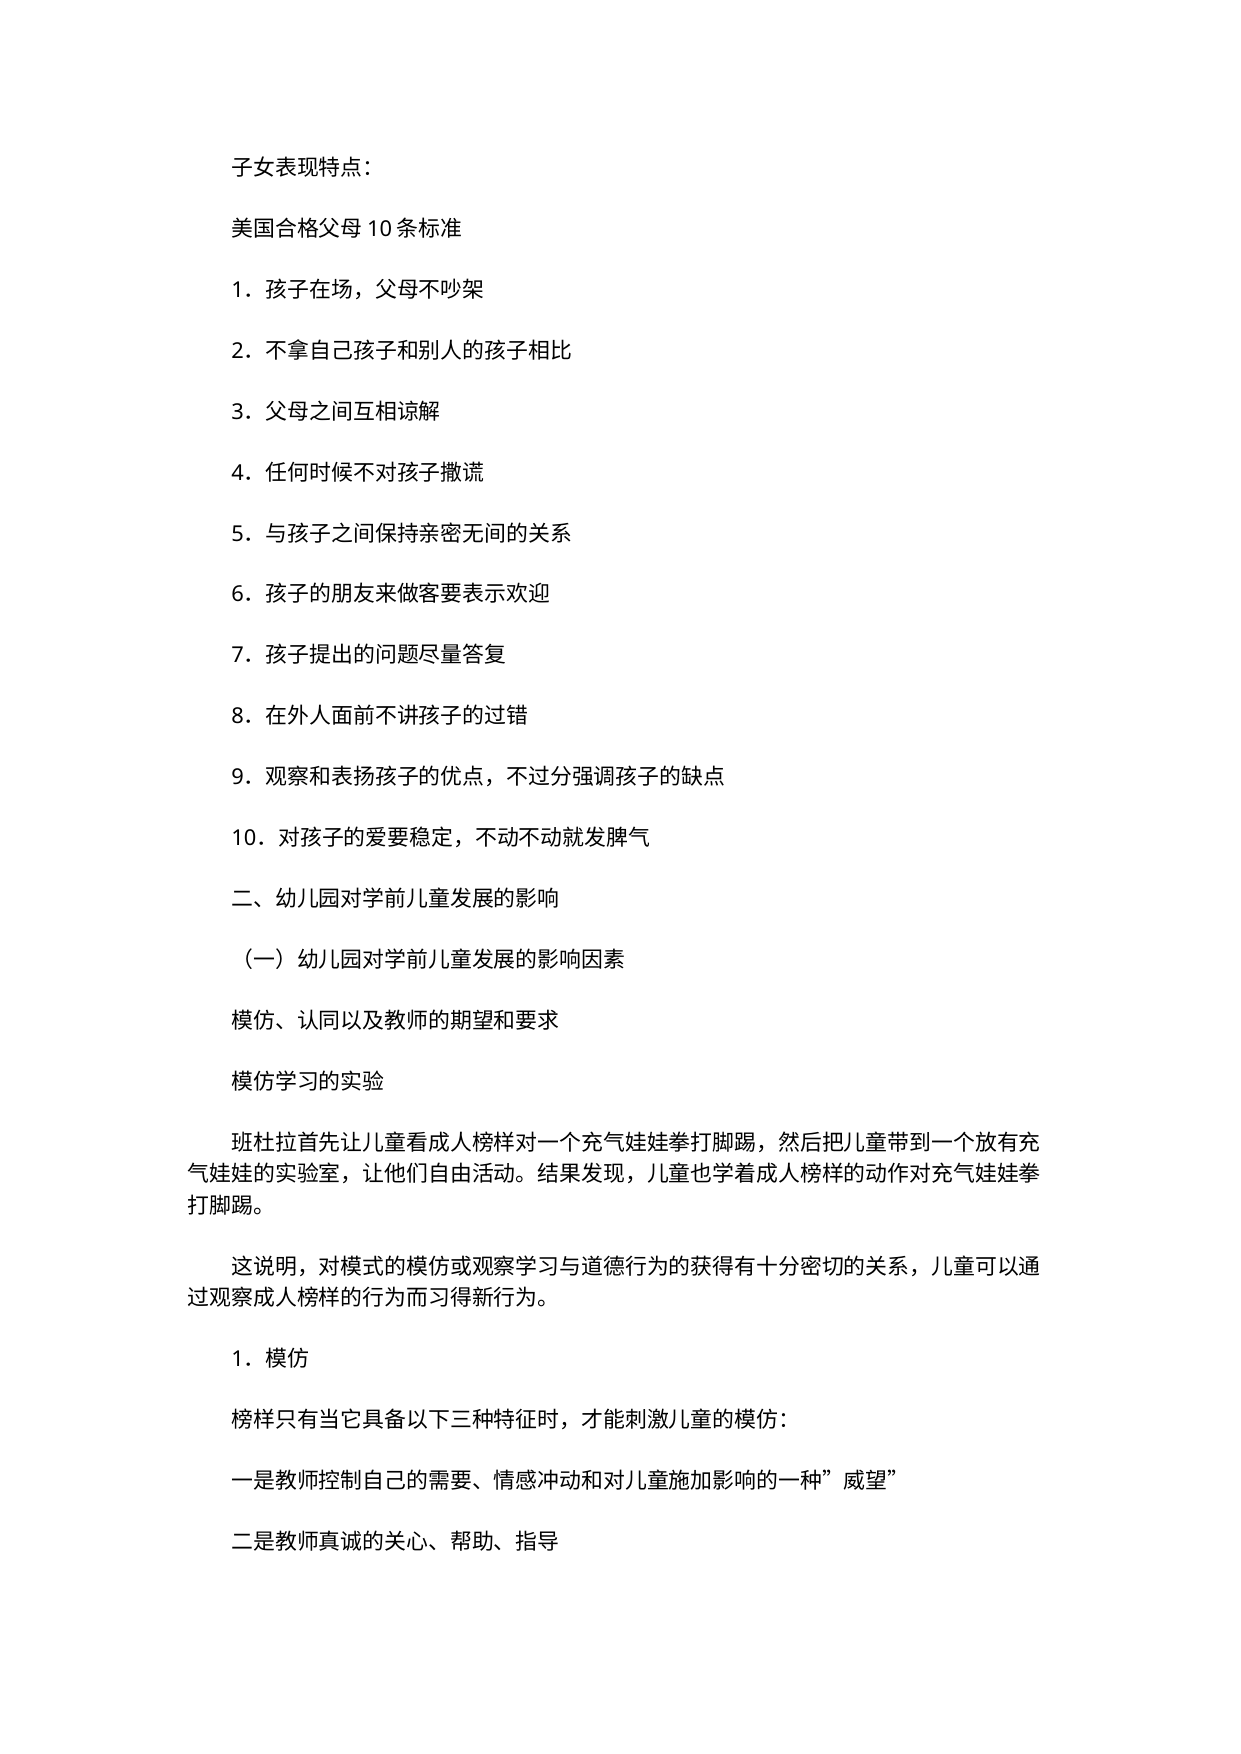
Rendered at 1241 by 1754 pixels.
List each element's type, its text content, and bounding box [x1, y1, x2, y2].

text 3．父母之间互相谅解 [187, 394, 1053, 425]
text 美国合格父母10条标准 [187, 211, 1053, 243]
text 1．模仿 [187, 1341, 1053, 1373]
text 榜样只有当它具备以下三种特征时，才能刺激儿童的模仿： [187, 1402, 1053, 1434]
text 子女表现特点： [187, 150, 1053, 182]
text 4．任何时候不对孩子撒谎 [187, 454, 1053, 486]
text 二是教师真诚的关心、帮助、指导 [187, 1524, 1053, 1555]
text 这说明，对模式的模仿或观察学习与道德行为的获得有十分密切的关系，儿童可以通过观察成人榜样的行为而习得新行为。 [187, 1249, 1053, 1312]
text 10．对孩子的爱要稳定，不动不动就发脾气 [187, 820, 1053, 852]
text 7．孩子提出的问题尽量答复 [187, 637, 1053, 669]
text 5．与孩子之间保持亲密无间的关系 [187, 516, 1053, 547]
text 8．在外人面前不讲孩子的过错 [187, 698, 1053, 730]
text （一）幼儿园对学前儿童发展的影响因素 [187, 942, 1053, 974]
text 模仿、认同以及教师的期望和要求 [187, 1003, 1053, 1034]
text 6．孩子的朋友来做客要表示欢迎 [187, 576, 1053, 608]
text 一是教师控制自己的需要、情感冲动和对儿童施加影响的一种”威望” [187, 1463, 1053, 1494]
text 2．不拿自己孩子和别人的孩子相比 [187, 333, 1053, 364]
text 9．观察和表扬孩子的优点，不过分强调孩子的缺点 [187, 759, 1053, 791]
text 1．孩子在场，父母不吵架 [187, 272, 1053, 303]
text 模仿学习的实验 [187, 1064, 1053, 1095]
text 二、幼儿园对学前儿童发展的影响 [187, 881, 1053, 913]
text 班杜拉首先让儿童看成人榜样对一个充气娃娃拳打脚踢，然后把儿童带到一个放有充气娃娃的实验室，让他们自由活动。结果发现，儿童也学着成人榜样的动作对充气娃娃拳打脚踢。 [187, 1124, 1053, 1219]
